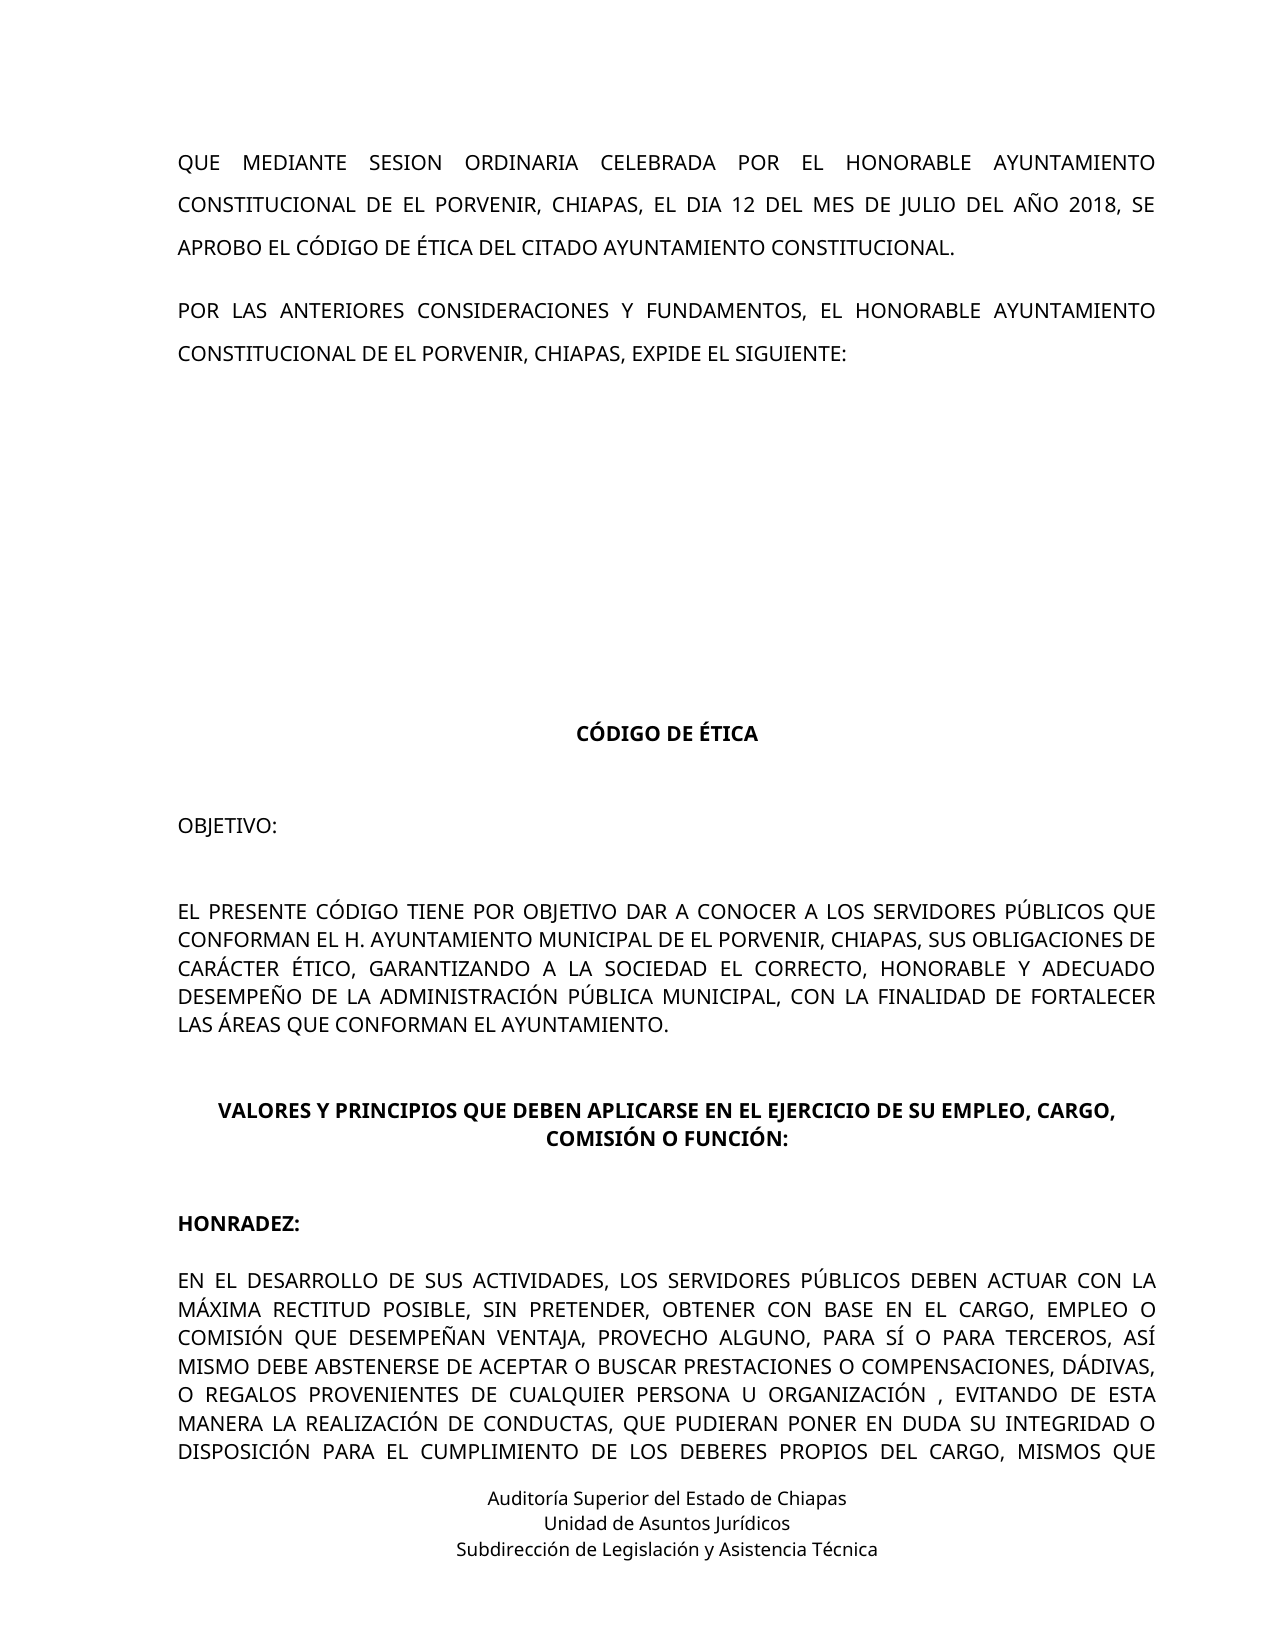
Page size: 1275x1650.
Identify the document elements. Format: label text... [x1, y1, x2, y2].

text CÓDIGO DE ÉTICA [177, 719, 1157, 748]
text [177, 1266, 1157, 1466]
text HONRADEZ: [177, 1209, 1157, 1238]
text QUE MEDIANTE SESION ORDINARIA CELEBRADA POR EL HONORABLE AYUNTAMIENTO CONSTITUCIONAL DE EL PORVENIR, CHIAPAS, EL DIA 12 DEL MES DE JULIO DEL AÑO 2018, SE APROBO EL CÓDIGO DE ÉTICA DEL CITADO AYUNTAMIENTO CONSTITUCIONAL. [177, 148, 1157, 261]
text EL PRESENTE CÓDIGO TIENE POR OBJETIVO DAR A CONOCER A LOS SERVIDORES PÚBLICOS QUE CONFORMAN EL H. AYUNTAMIENTO MUNICIPAL DE EL PORVENIR, CHIAPAS, SUS OBLIGACIONES DE CARÁCTER ÉTICO, GARANTIZANDO A LA SOCIEDAD EL CORRECTO, HONORABLE Y ADECUADO DESEMPEÑO DE LA ADMINISTRACIÓN PÚBLICA MUNICIPAL, CON LA FINALIDAD DE FORTALECER LAS ÁREAS QUE CONFORMAN EL AYUNTAMIENTO. [177, 897, 1157, 1039]
text VALORES Y PRINCIPIOS QUE DEBEN APLICARSE EN EL EJERCICIO DE SU EMPLEO, CARGO, COMISIÓN O FUNCIÓN: [177, 1096, 1157, 1153]
text POR LAS ANTERIORES CONSIDERACIONES Y FUNDAMENTOS, EL HONORABLE AYUNTAMIENTO CONSTITUCIONAL DE EL PORVENIR, CHIAPAS, EXPIDE EL SIGUIENTE: [177, 296, 1157, 367]
text OBJETIVO: [177, 811, 1157, 840]
